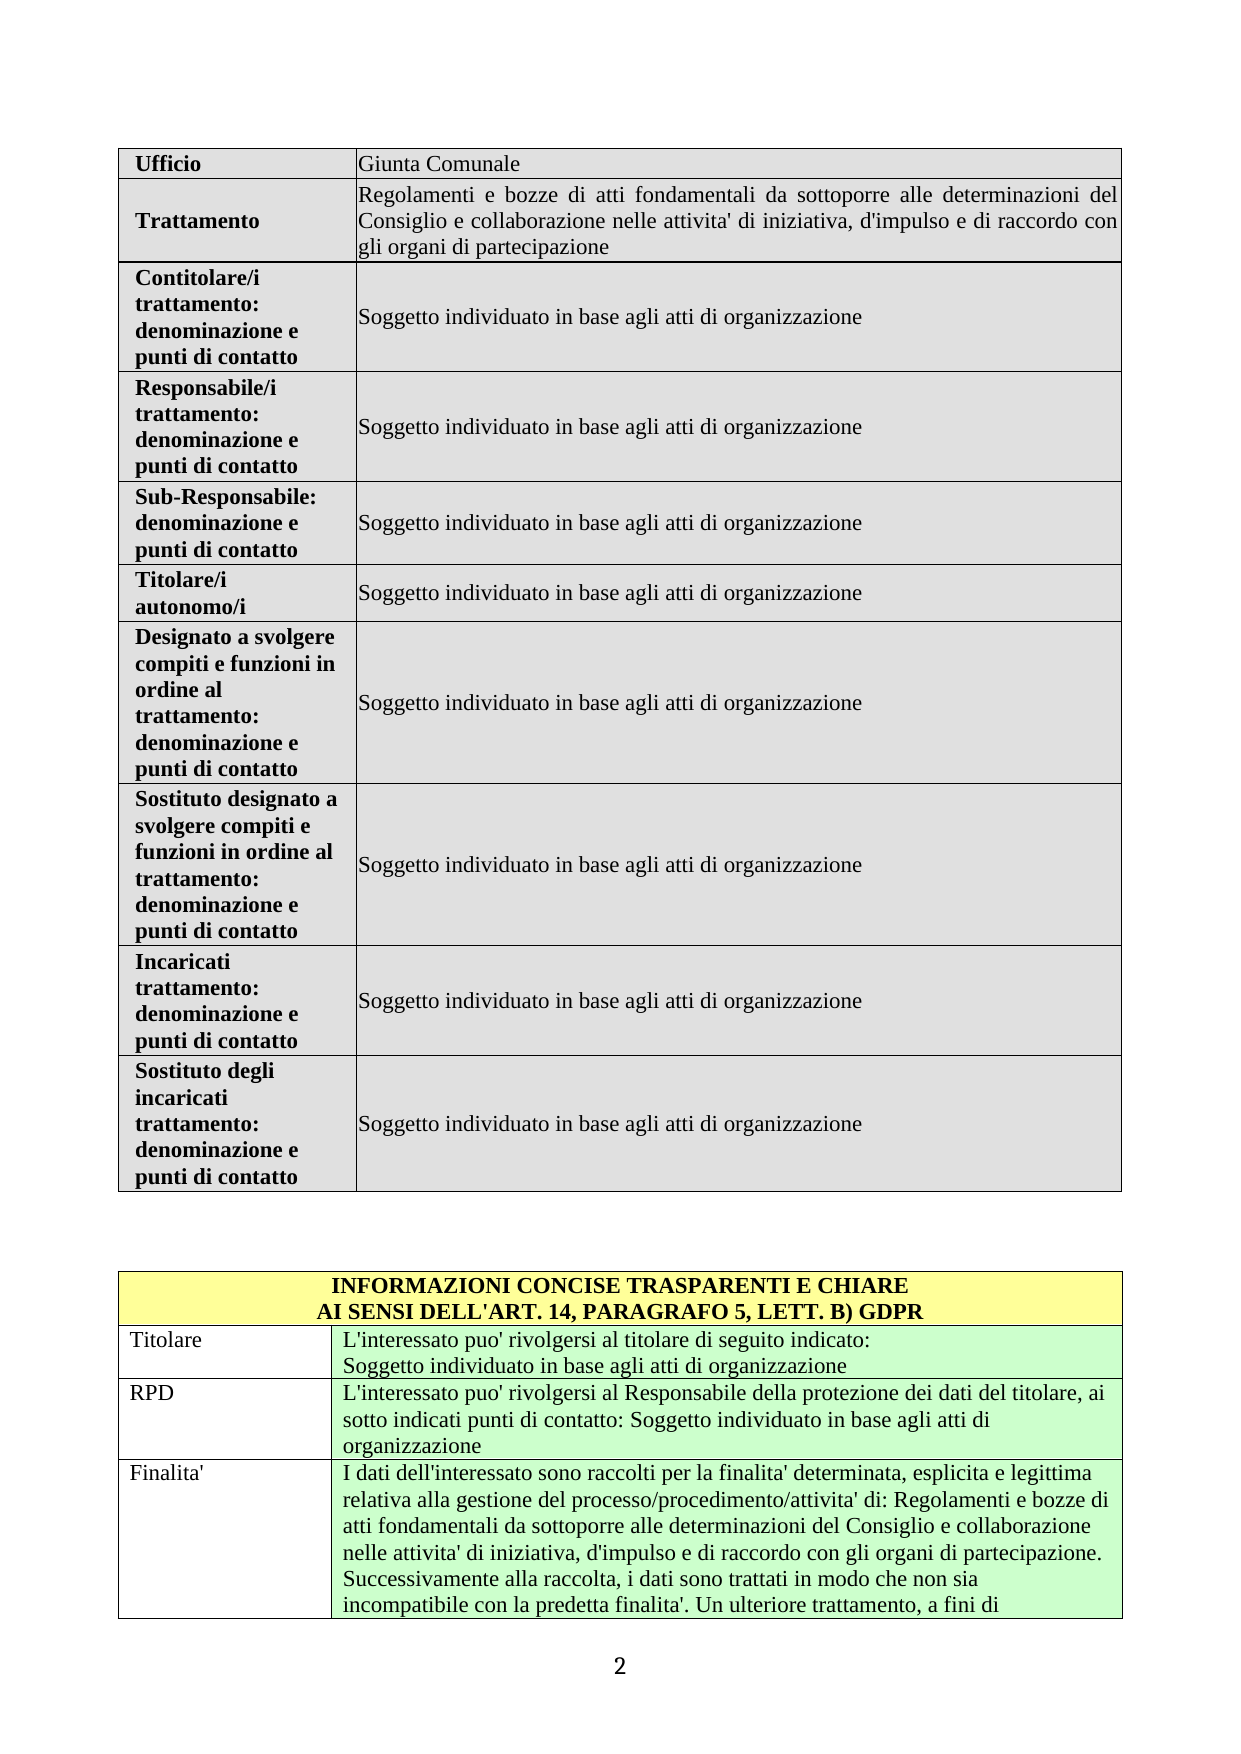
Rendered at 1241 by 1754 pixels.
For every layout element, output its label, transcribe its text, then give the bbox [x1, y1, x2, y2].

table_cell Responsabile/i trattamento: denominazione e punti di contatto [119, 372, 356, 481]
table_cell RPD [119, 1379, 331, 1458]
table_cell Soggetto individuato in base agli atti di organizzazione [357, 482, 1121, 564]
table_cell Sub-Responsabile: denominazione e punti di contatto [119, 482, 356, 564]
table_cell Ufficio [119, 149, 356, 178]
table_cell Regolamenti e bozze di atti fondamentali da sottoporre alle determinazioni del Consiglio e collaborazione nelle attivita' di iniziativa, d'impulso e di raccordo con gli organi di partecipazione [357, 179, 1121, 261]
table_cell Soggetto individuato in base agli atti di organizzazione [357, 372, 1121, 481]
table_cell Soggetto individuato in base agli atti di organizzazione [357, 622, 1121, 783]
table_cell Giunta Comunale [357, 149, 1121, 178]
table_cell Soggetto individuato in base agli atti di organizzazione [357, 946, 1121, 1055]
table_cell Incaricati trattamento: denominazione e punti di contatto [119, 946, 356, 1055]
table_cell Soggetto individuato in base agli atti di organizzazione [357, 784, 1121, 945]
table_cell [332, 1460, 1122, 1618]
table_header INFORMAZIONI CONCISE TRASPARENTI E CHIARE AI SENSI DELL'ART. 14, PARAGRAFO 5, LETT. B) GDPR [119, 1272, 1122, 1324]
table_cell Sostituto degli incaricati trattamento: denominazione e punti di contatto [119, 1056, 356, 1191]
table_cell Sostituto designato a svolgere compiti e funzioni in ordine al trattamento: denominazione e punti di contatto [119, 784, 356, 945]
table_cell Trattamento [119, 179, 356, 261]
table_cell Finalita' [119, 1460, 331, 1618]
table_cell Titolare/i autonomo/i [119, 565, 356, 621]
table_cell Soggetto individuato in base agli atti di organizzazione [357, 565, 1121, 621]
table_cell L'interessato puo' rivolgersi al Responsabile della protezione dei dati del titolare, ai sotto indicati punti di contatto: Soggetto individuato in base agli atti di organizzazione [332, 1379, 1122, 1458]
table_cell Titolare [119, 1326, 331, 1378]
table_cell Contitolare/i trattamento: denominazione e punti di contatto [119, 263, 356, 371]
table_cell Soggetto individuato in base agli atti di organizzazione [357, 1056, 1121, 1191]
table_cell L'interessato puo' rivolgersi al titolare di seguito indicato: Soggetto individuato in base agli atti di organizzazione [332, 1326, 1122, 1378]
table_cell Soggetto individuato in base agli atti di organizzazione [357, 263, 1121, 371]
table_cell Designato a svolgere compiti e funzioni in ordine al trattamento: denominazione e punti di contatto [119, 622, 356, 783]
